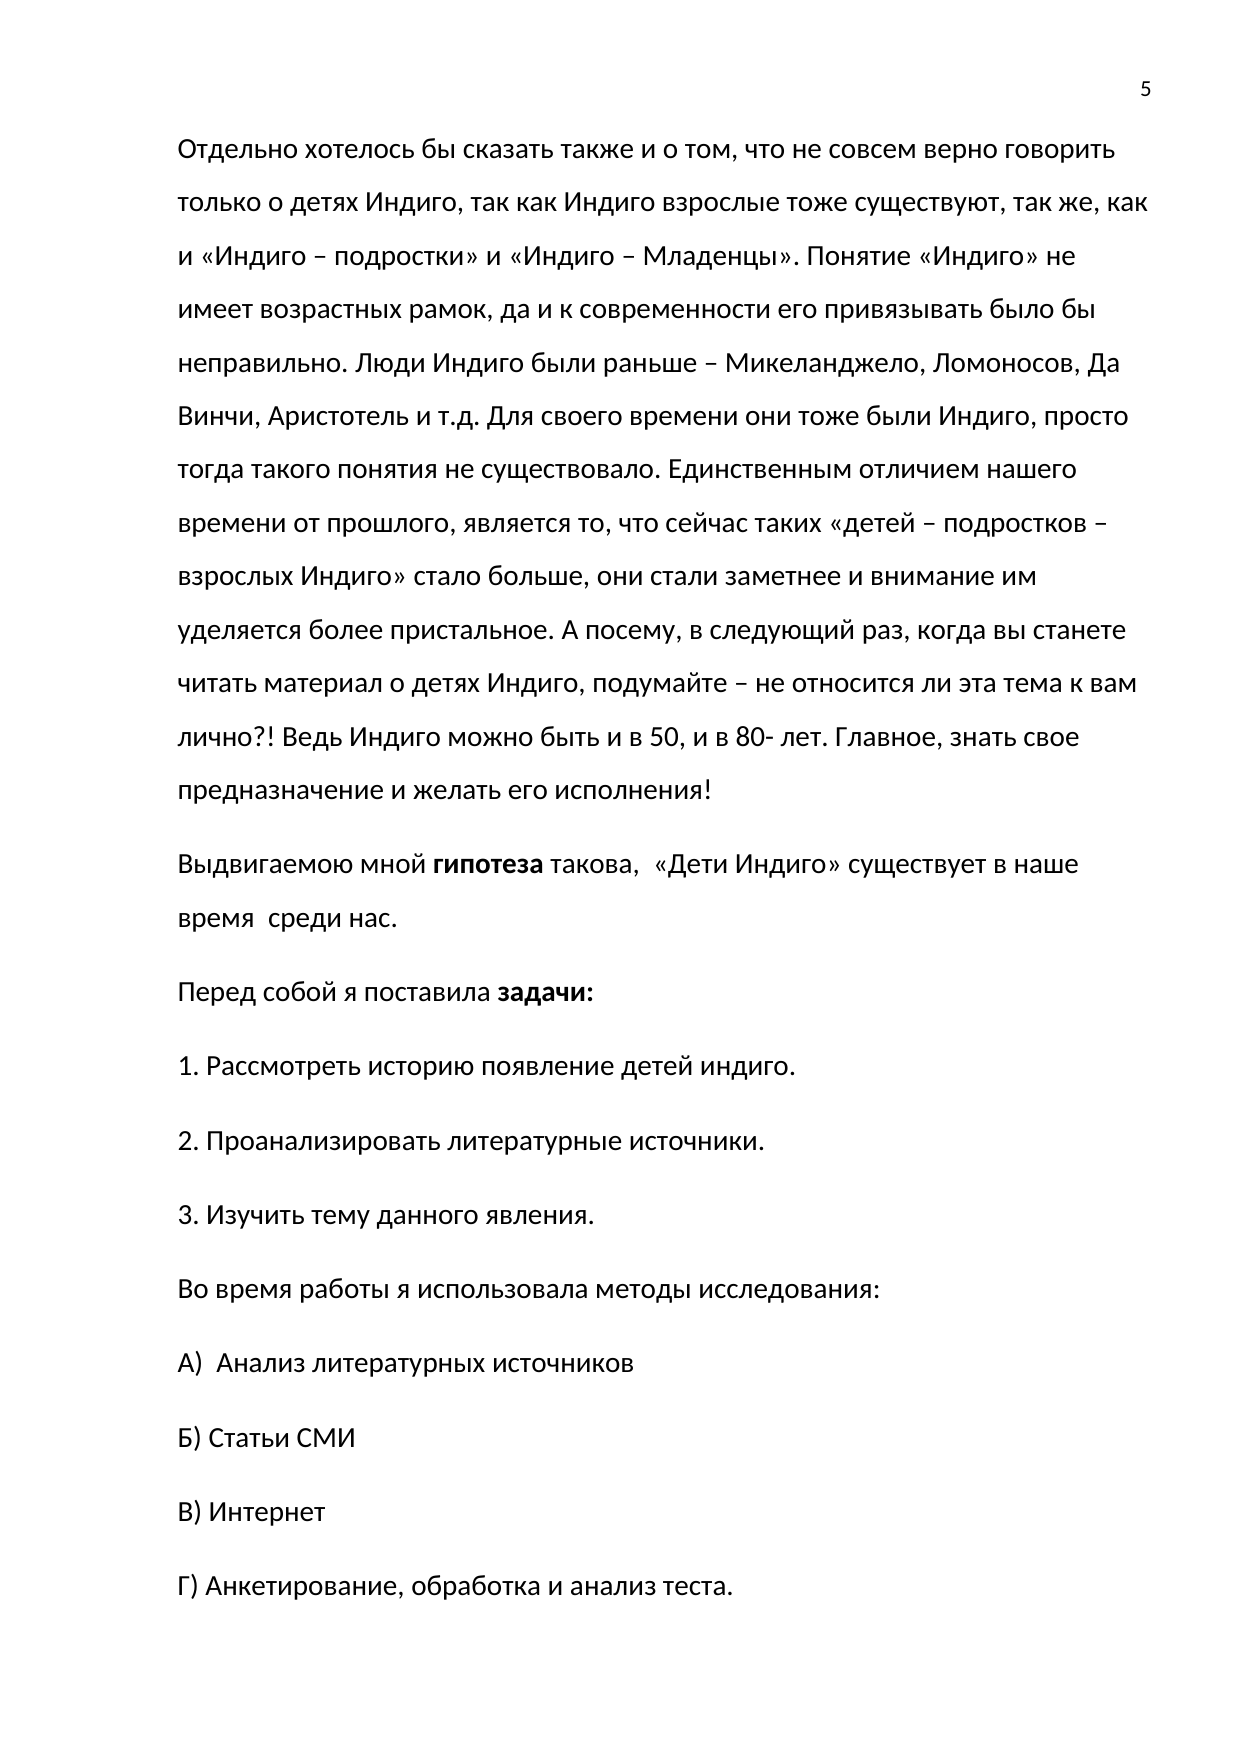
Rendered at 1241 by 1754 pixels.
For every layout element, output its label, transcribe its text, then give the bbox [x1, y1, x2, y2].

text В) Интернет [177, 1493, 1152, 1529]
text Перед собой я поставила задачи: [177, 973, 1152, 1009]
text Г) Анкетирование, обработка и анализ теста. [177, 1567, 1152, 1603]
text 1. Рассмотреть историю появление детей индиго. [177, 1047, 1152, 1083]
text 3. Изучить тему данного явления. [177, 1196, 1152, 1232]
text Во время работы я использовала методы исследования: [177, 1270, 1152, 1306]
text 2. Проанализировать литературные источники. [177, 1122, 1152, 1157]
text А) Анализ литературных источников [177, 1344, 1152, 1380]
text Отдельно хотелось бы сказать также и о том, что не совсем верно говорить только о детях Индиго, так как Индиго взрослые тоже существуют, так же, как и «Индиго – подростки» и «Индиго – Младенцы». Понятие «Индиго» не имеет возрастных рамок, да и к современности его привязывать было бы неправильно. Люди Индиго были раньше – Микеланджело, Ломоносов, Да Винчи, Аристотель и т.д. Для своего времени они тоже были Индиго, просто тогда такого понятия не существовало. Единственным отличием нашего времени от прошлого, является то, что сейчас таких «детей – подростков – взрослых Индиго» стало больше, они стали заметнее и внимание им уделяется более пристальное. А посему, в следующий раз, когда вы станете читать материал о детях Индиго, подумайте – не относится ли эта тема к вам лично?! Ведь Индиго можно быть и в 50, и в 80- лет. Главное, знать свое предназначение и желать его исполнения! [177, 130, 1152, 807]
text Выдвигаемою мной гипотеза такова, «Дети Индиго» существует в наше время среди нас. [177, 845, 1152, 934]
text Б) Статьи СМИ [177, 1419, 1152, 1454]
